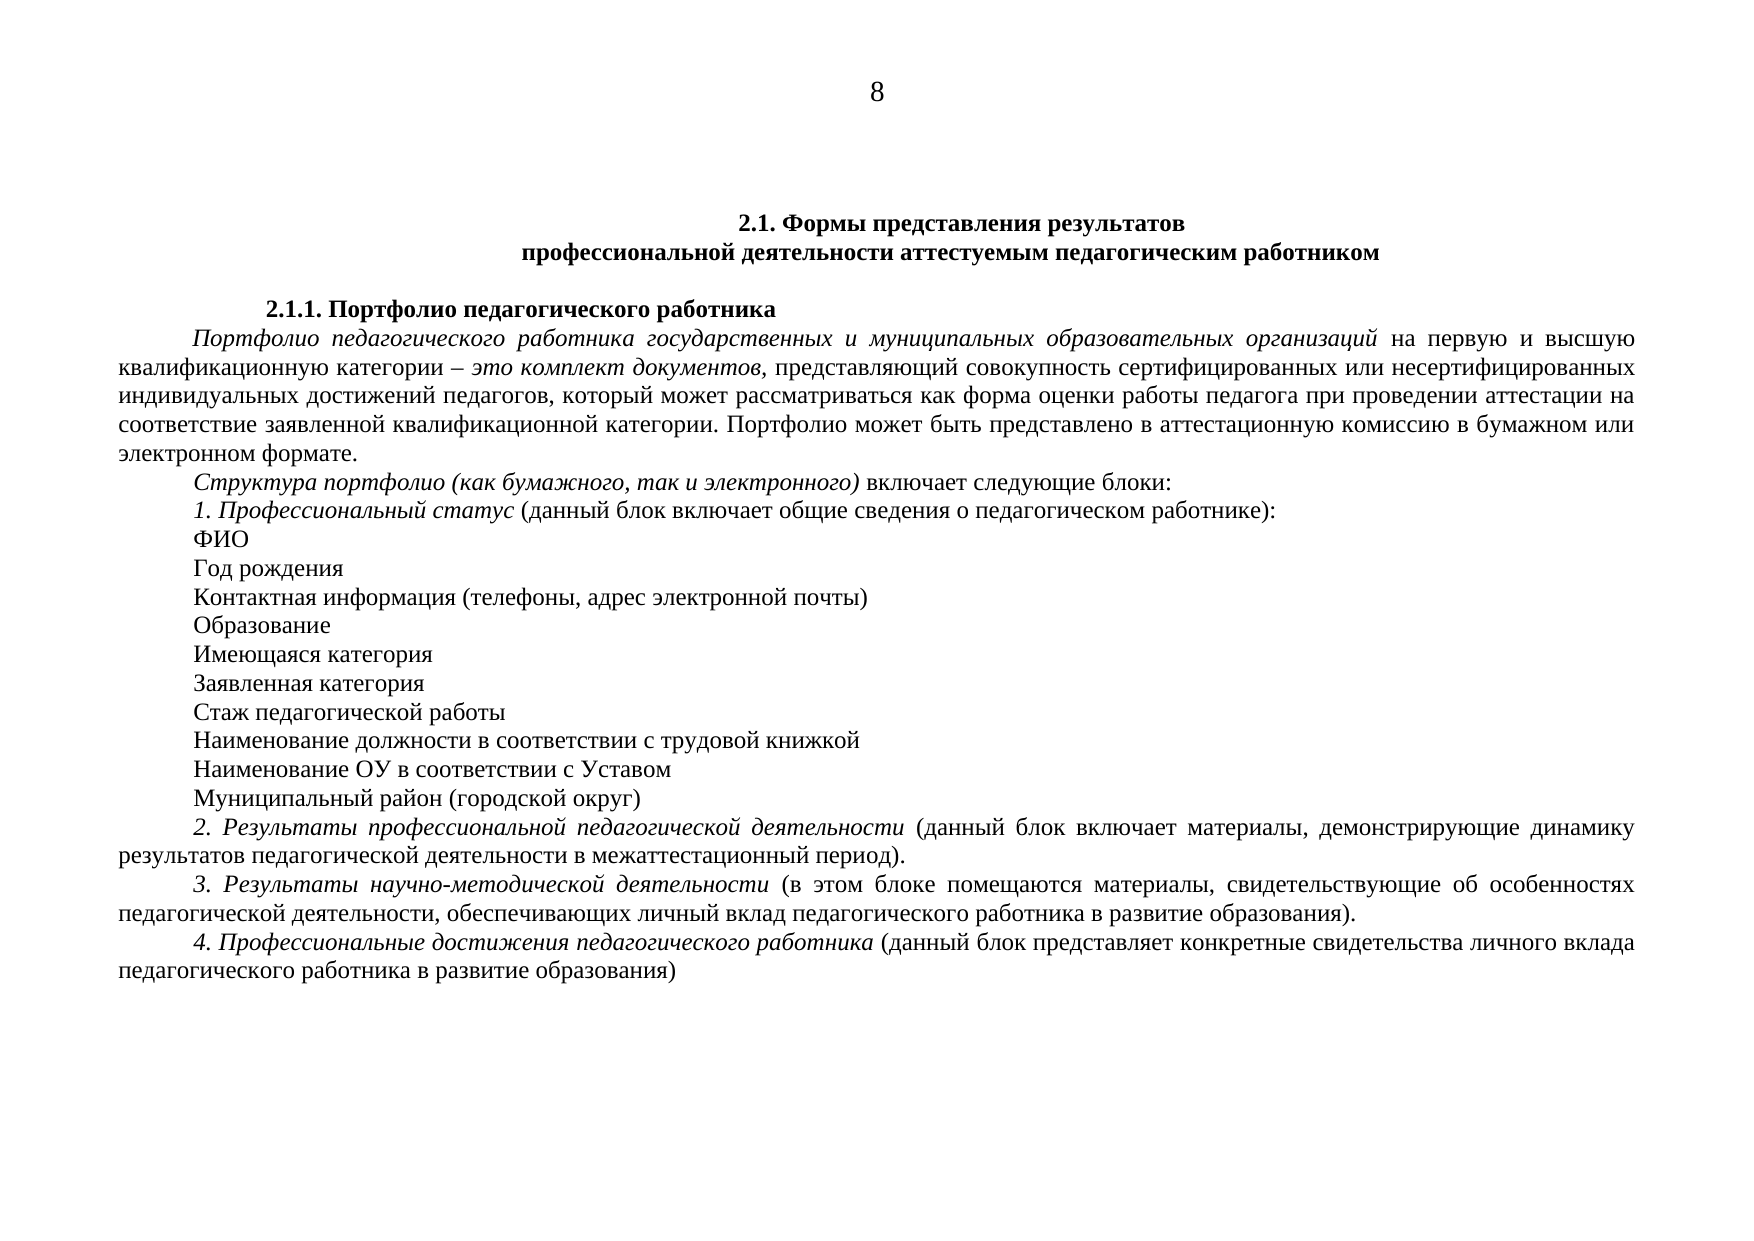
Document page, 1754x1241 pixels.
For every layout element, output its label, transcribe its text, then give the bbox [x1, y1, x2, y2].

text Структура портфолио (как бумажного, так и электронного) включает следующие блоки: [118, 467, 1636, 496]
text Наименование должности в соответствии с трудовой книжкой [118, 726, 1636, 754]
text Контактная информация (телефоны, адрес электронной почты) [118, 582, 1636, 611]
text 3. Результаты научно-методической деятельности (в этом блоке помещаются материалы, свидетельствующие об особенностях педагогической деятельности, обеспечивающих личный вклад педагогического работника в развитие образования). [118, 869, 1636, 927]
text Год рождения [118, 553, 1636, 582]
text 1. Профессиональный статус (данный блок включает общие сведения о педагогическом работнике): [118, 496, 1636, 524]
text 2.1.1. Портфолио педагогического работника [192, 294, 1636, 323]
text профессиональной деятельности аттестуемым педагогическим работником [192, 237, 1636, 266]
text 4. Профессиональные достижения педагогического работника (данный блок представляет конкретные свидетельства личного вклада педагогического работника в развитие образования) [118, 927, 1636, 984]
text Стаж педагогической работы [118, 697, 1636, 726]
text Имеющаяся категория [118, 639, 1636, 668]
text 2.1. Формы представления результатов [192, 208, 1636, 237]
text Наименование ОУ в соответствии с Уставом [118, 754, 1636, 783]
text Образование [118, 611, 1636, 639]
text Муниципальный район (городской округ) [118, 783, 1636, 812]
text Заявленная категория [118, 668, 1636, 697]
text ФИО [118, 524, 1636, 553]
text Портфолио педагогического работника государственных и муниципальных образовательных организаций на первую и высшую квалификационную категории – это комплект документов, представляющий совокупность сертифицированных или несертифицированных индивидуальных достижений педагогов, который может рассматриваться как форма оценки работы педагога при проведении аттестации на соответствие заявленной квалификационной категории. Портфолио может быть представлено в аттестационную комиссию в бумажном или электронном формате. [118, 323, 1636, 467]
text 2. Результаты профессиональной педагогической деятельности (данный блок включает материалы, демонстрирующие динамику результатов педагогической деятельности в межаттестационный период). [118, 812, 1636, 869]
